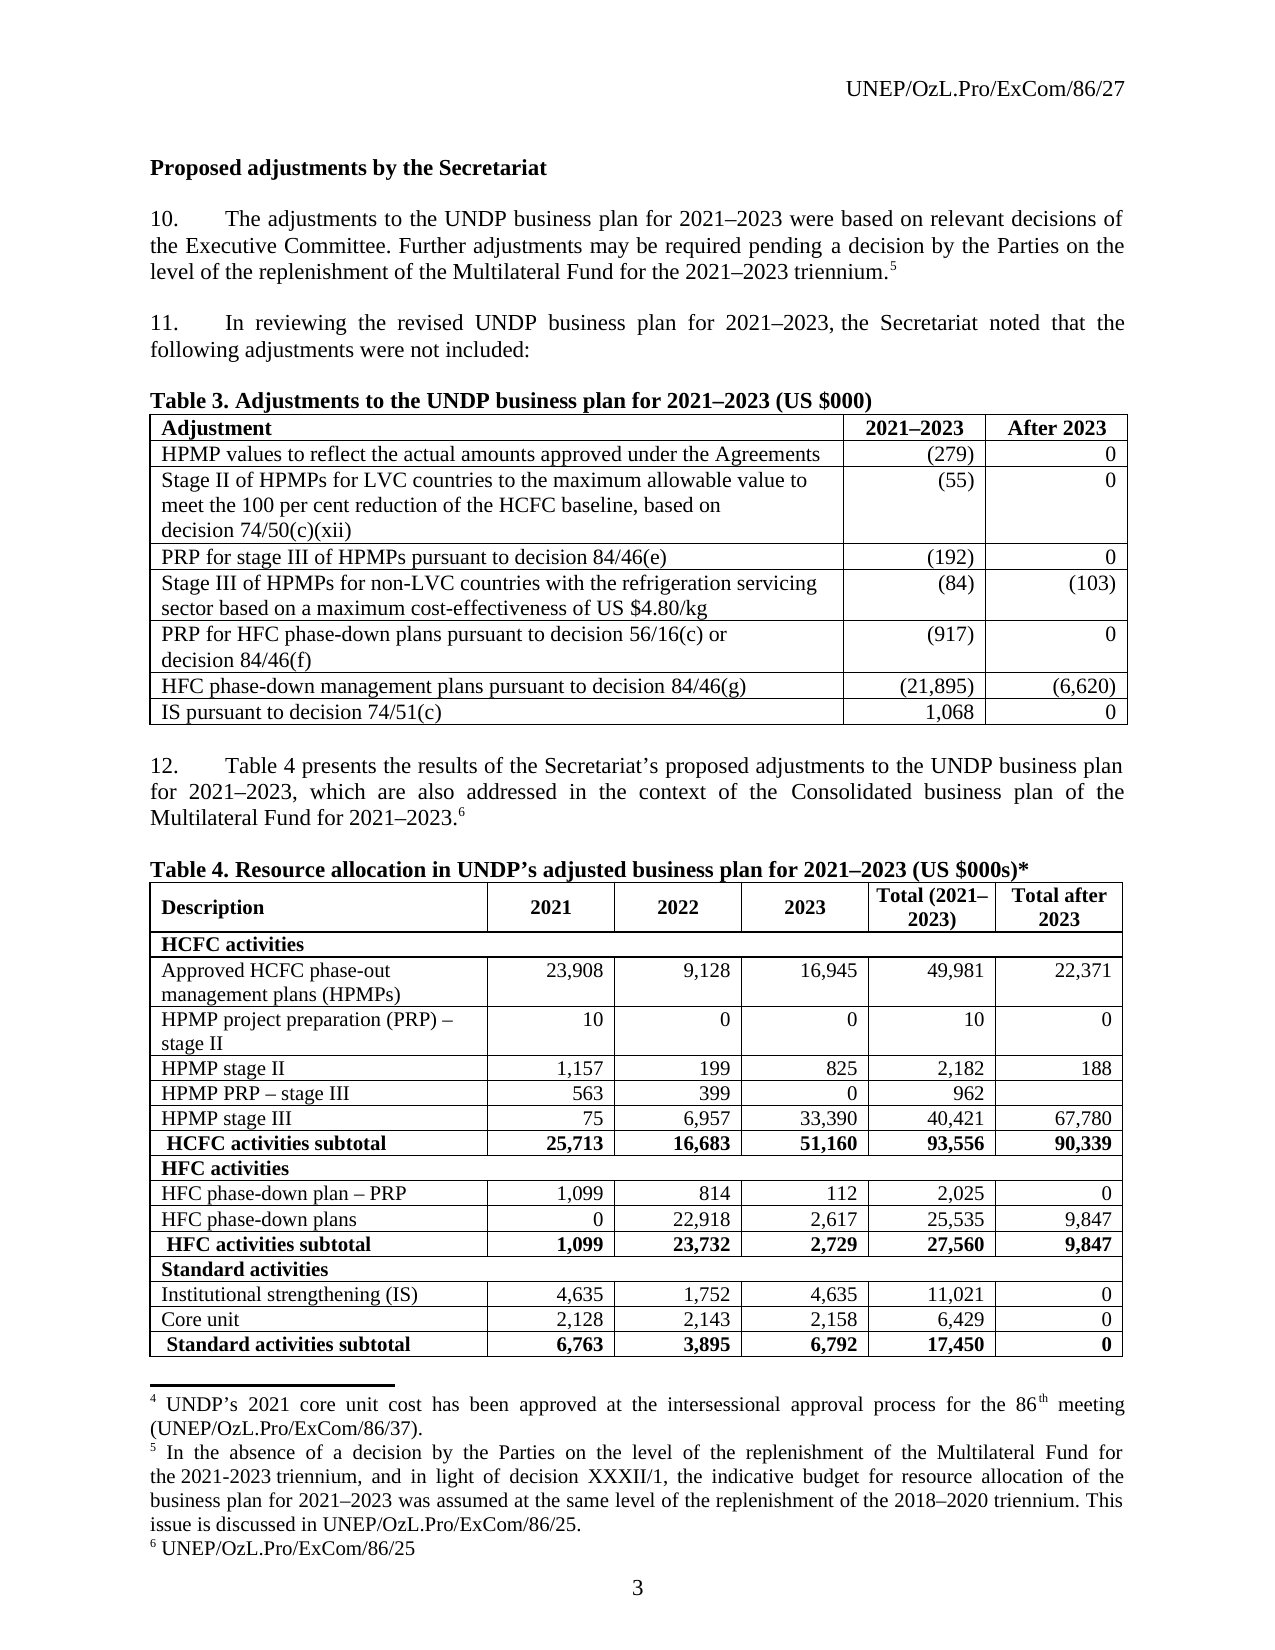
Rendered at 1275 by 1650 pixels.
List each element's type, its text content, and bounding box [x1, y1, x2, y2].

table_cell HFC phase-down plans [151, 1206, 487, 1231]
table_cell 112 [742, 1181, 868, 1205]
table_cell 962 [869, 1081, 995, 1105]
table_cell 0 [996, 1332, 1122, 1356]
table_cell 9,847 [996, 1206, 1122, 1231]
table_cell 16,683 [615, 1131, 741, 1155]
table_cell 75 [488, 1106, 614, 1130]
table_cell [996, 1081, 1122, 1105]
text Table 4. Resource allocation in UNDP’s adjusted business plan for 2021–2023 (US $000s)* [150, 856, 1125, 882]
table_cell 9,128 [615, 958, 741, 1006]
table_cell HFC activities subtotal [151, 1232, 487, 1256]
table_cell 6,957 [615, 1106, 741, 1130]
subtitle In reviewing the revised UNDP business plan for 2021–2023, the Secretariat noted that the following adjustments were not included: [150, 309, 1125, 362]
table_cell PRP for HFC phase-down plans pursuant to decision 56/16(c) or decision 84/46(f) [151, 621, 843, 672]
table_cell Standard activities [151, 1257, 1122, 1281]
table_cell 2,182 [869, 1056, 995, 1080]
table_cell 2,617 [742, 1206, 868, 1231]
text Table 3. Adjustments to the UNDP business plan for 2021–2023 (US $000) [150, 387, 1125, 413]
table_header 2022 [615, 883, 741, 931]
table_cell 40,421 [869, 1106, 995, 1130]
table_cell 23,732 [615, 1232, 741, 1256]
table_cell 11,021 [869, 1282, 995, 1306]
table_cell 4,635 [488, 1282, 614, 1306]
table_cell 9,847 [996, 1232, 1122, 1256]
table_cell 2,025 [869, 1181, 995, 1205]
table_cell 0 [996, 1307, 1122, 1331]
table_cell 90,339 [996, 1131, 1122, 1155]
table_cell 825 [742, 1056, 868, 1080]
table_cell HPMP values to reflect the actual amounts approved under the Agreements [151, 441, 843, 466]
table_cell 51,160 [742, 1131, 868, 1155]
table_cell 16,945 [742, 958, 868, 1006]
table_cell 6,429 [869, 1307, 995, 1331]
table_cell HPMP stage III [151, 1106, 487, 1130]
table_cell HFC phase-down plan – PRP [151, 1181, 487, 1205]
table_cell (192) [844, 544, 985, 569]
table_cell 10 [869, 1007, 995, 1055]
table_cell 67,780 [996, 1106, 1122, 1130]
table_cell 6,763 [488, 1332, 614, 1356]
table_cell 2,128 [488, 1307, 614, 1331]
table_cell 563 [488, 1081, 614, 1105]
table_cell HPMP stage II [151, 1056, 487, 1080]
table_cell 0 [986, 441, 1127, 466]
table_cell 22,918 [615, 1206, 741, 1231]
table_cell 0 [742, 1007, 868, 1055]
table_cell 814 [615, 1181, 741, 1205]
table_header Description [151, 883, 487, 931]
table_cell 2,143 [615, 1307, 741, 1331]
table_header Adjustment [151, 415, 843, 440]
table_cell 0 [986, 544, 1127, 569]
table_cell 0 [986, 699, 1127, 724]
table_cell (279) [844, 441, 985, 466]
table_cell 188 [996, 1056, 1122, 1080]
table_cell 23,908 [488, 958, 614, 1006]
table_cell 1,157 [488, 1056, 614, 1080]
table_cell (103) [986, 570, 1127, 620]
table_cell Stage II of HPMPs for LVC countries to the maximum allowable value to meet the 100 per cent reduction of the HCFC baseline, based on decision 74/50(c)(xii) [151, 467, 843, 543]
table_header 2021 [488, 883, 614, 931]
table_cell 22,371 [996, 958, 1122, 1006]
table_cell Core unit [151, 1307, 487, 1331]
table_cell (917) [844, 621, 985, 672]
table_header 2021–2023 [844, 415, 985, 440]
table_cell 4,635 [742, 1282, 868, 1306]
table_cell 1,099 [488, 1181, 614, 1205]
table_cell 0 [742, 1081, 868, 1105]
table_cell Approved HCFC phase-out management plans (HPMPs) [151, 958, 487, 1006]
table_cell (55) [844, 467, 985, 543]
table_cell 2,158 [742, 1307, 868, 1331]
table_cell (21,895) [844, 673, 985, 698]
table_cell Institutional strengthening (IS) [151, 1282, 487, 1306]
table_cell HFC phase-down management plans pursuant to decision 84/46(g) [151, 673, 843, 698]
table_cell 10 [488, 1007, 614, 1055]
table_cell 25,535 [869, 1206, 995, 1231]
table_cell 0 [986, 621, 1127, 672]
table_cell 49,981 [869, 958, 995, 1006]
table_cell 0 [996, 1282, 1122, 1306]
table_header Total after 2023 [996, 883, 1122, 931]
table_cell (84) [844, 570, 985, 620]
table_cell 0 [488, 1206, 614, 1231]
table_cell Standard activities subtotal [151, 1332, 487, 1356]
text Proposed adjustments by the Secretariat [150, 154, 1125, 180]
table_cell Stage III of HPMPs for non-LVC countries with the refrigeration servicing sector based on a maximum cost-effectiveness of US $4.80/kg [151, 570, 843, 620]
table_cell 1,099 [488, 1232, 614, 1256]
table_cell 1,068 [844, 699, 985, 724]
table_cell 399 [615, 1081, 741, 1105]
table_cell 0 [615, 1007, 741, 1055]
table_header After 2023 [986, 415, 1127, 440]
subtitle The adjustments to the UNDP business plan for 2021–2023 were based on relevant decisions of the Executive Committee. Further adjustments may be required pending a decision by the Parties on the level of the replenishment of the Multilateral Fund for the 2021–2023 triennium. [150, 205, 1125, 284]
table_cell IS pursuant to decision 74/51(c) [151, 699, 843, 724]
table_header 2023 [742, 883, 868, 931]
table_cell (6,620) [986, 673, 1127, 698]
table_cell 2,729 [742, 1232, 868, 1256]
table_cell PRP for stage III of HPMPs pursuant to decision 84/46(e) [151, 544, 843, 569]
table_cell 27,560 [869, 1232, 995, 1256]
table_cell HFC activities [151, 1156, 1122, 1180]
table_cell HCFC activities subtotal [151, 1131, 487, 1155]
subtitle Table 4 presents the results of the Secretariat’s proposed adjustments to the UNDP business plan for 2021–2023, which are also addressed in the context of the Consolidated business plan of the Multilateral Fund for 2021–2023. [150, 752, 1125, 831]
table_cell 0 [986, 467, 1127, 543]
table_cell HPMP project preparation (PRP) – stage II [151, 1007, 487, 1055]
table_cell HPMP PRP – stage III [151, 1081, 487, 1105]
table_cell 0 [996, 1181, 1122, 1205]
table_cell 17,450 [869, 1332, 995, 1356]
table_cell HCFC activities [151, 933, 1122, 956]
table_cell 93,556 [869, 1131, 995, 1155]
table_cell 199 [615, 1056, 741, 1080]
table_cell 1,752 [615, 1282, 741, 1306]
table_cell 33,390 [742, 1106, 868, 1130]
table_cell 25,713 [488, 1131, 614, 1155]
table_header Total (2021–2023) [869, 883, 995, 931]
table_cell 3,895 [615, 1332, 741, 1356]
table_cell 0 [996, 1007, 1122, 1055]
table_cell 6,792 [742, 1332, 868, 1356]
